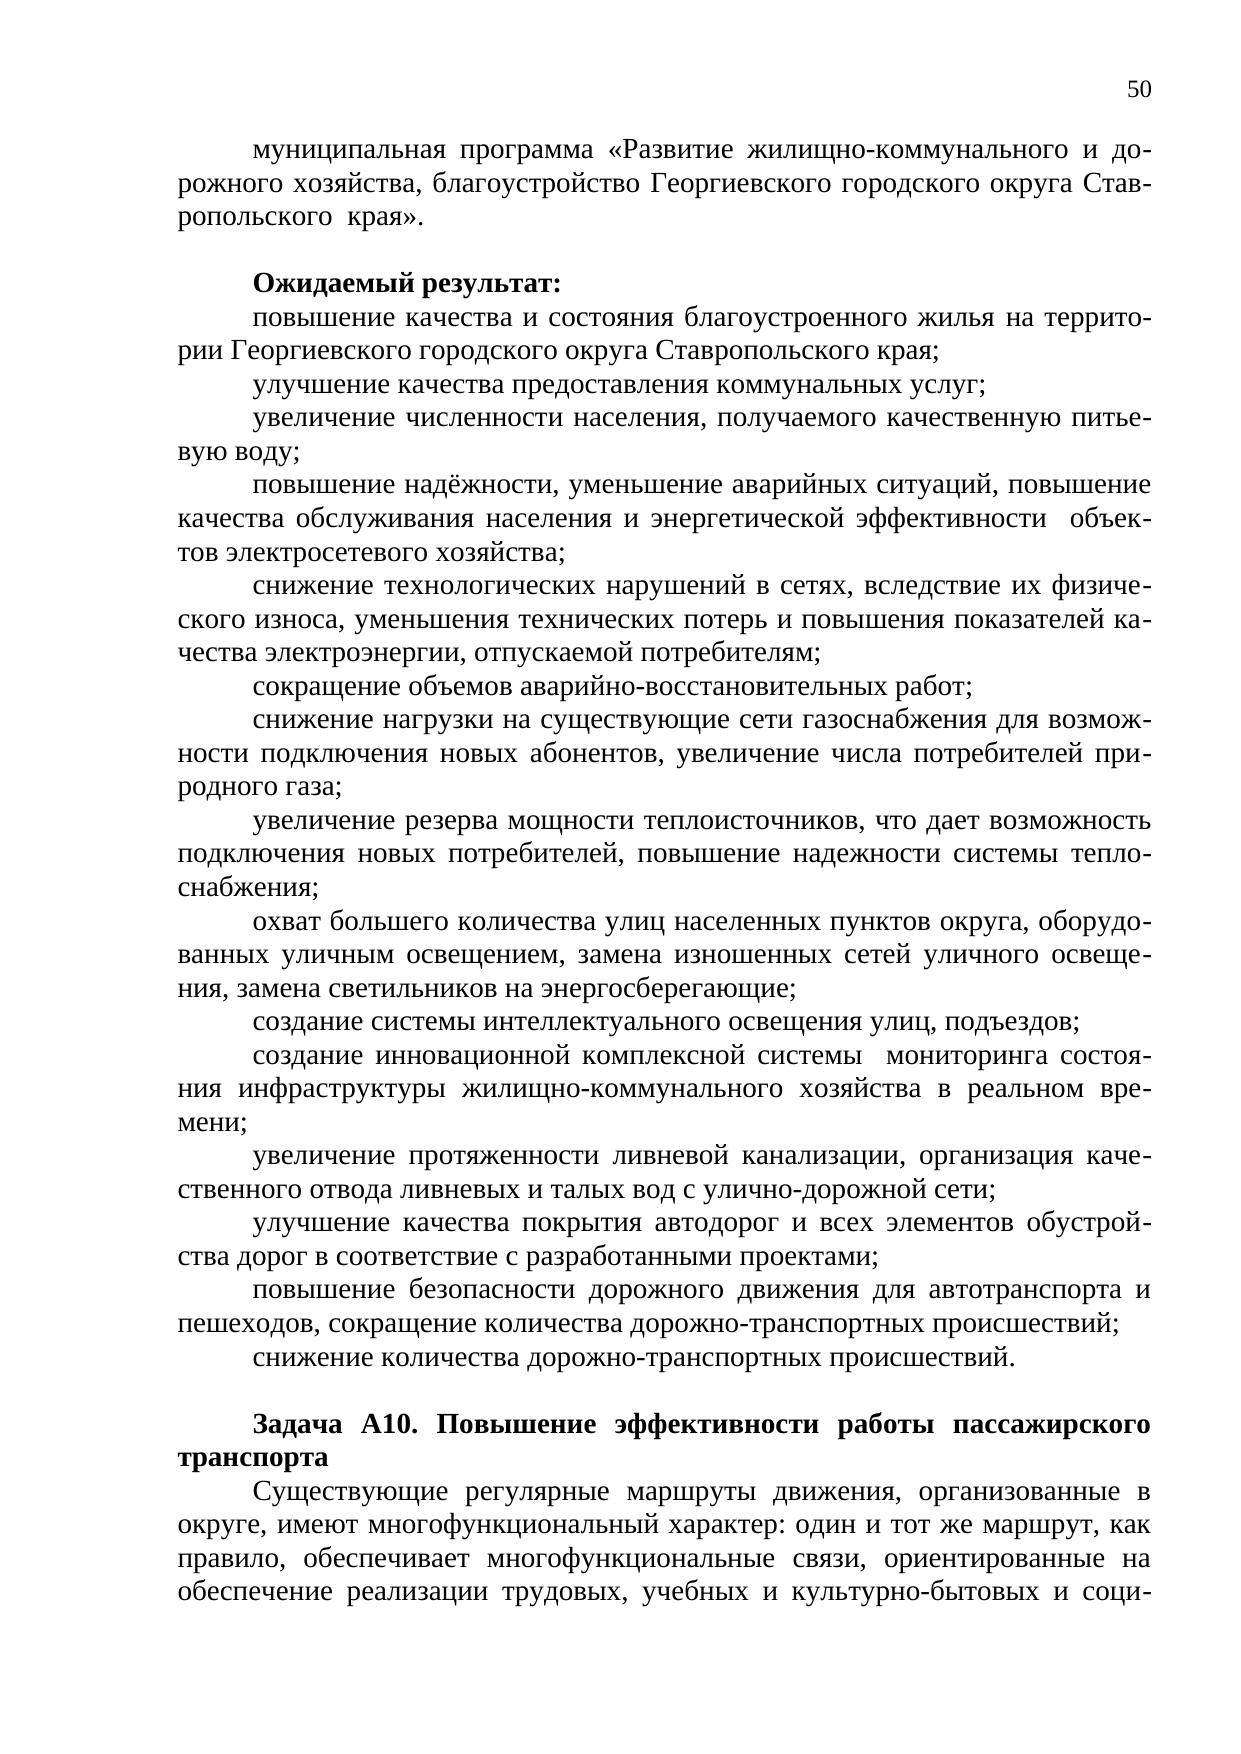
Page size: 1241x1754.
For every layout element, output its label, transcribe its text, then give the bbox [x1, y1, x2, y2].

text повышение надёжности, уменьшение аварийных ситуаций, повышение качества обслуживания населения и энергетической эффективности объектов электросетевого хозяйства; [177, 467, 1152, 567]
text создание системы интеллектуального освещения улиц, подъездов; [177, 1003, 1152, 1037]
text улучшение качества покрытия автодорог и всех элементов обустройства дорог в соответствие с разработанными проектами; [177, 1204, 1152, 1272]
text снижение технологических нарушений в сетях, вследствие их физического износа, уменьшения технических потерь и повышения показателей качества электроэнергии, отпускаемой потребителям; [177, 567, 1152, 668]
text снижение количества дорожно-транспортных происшествий. [177, 1339, 1152, 1372]
text увеличение протяженности ливневой канализации, организация качественного отвода ливневых и талых вод с улично-дорожной сети; [177, 1137, 1152, 1204]
text Ожидаемый результат: [177, 265, 1152, 299]
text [177, 1473, 1152, 1607]
text повышение качества и состояния благоустроенного жилья на территории Георгиевского городского округа Ставропольского края; [177, 299, 1152, 366]
text улучшение качества предоставления коммунальных услуг; [177, 366, 1152, 399]
text создание инновационной комплексной системы мониторинга состояния инфраструктуры жилищно-коммунального хозяйства в реальном времени; [177, 1037, 1152, 1137]
text муниципальная программа «Развитие жилищно-коммунального и дорожного хозяйства, благоустройство Георгиевского городского округа Ставропольского края». [177, 131, 1152, 232]
text сокращение объемов аварийно-восстановительных работ; [177, 668, 1152, 701]
text повышение безопасности дорожного движения для автотранспорта и пешеходов, сокращение количества дорожно-транспортных происшествий; [177, 1272, 1152, 1339]
text увеличение численности населения, получаемого качественную питьевую воду; [177, 399, 1152, 467]
text увеличение резерва мощности теплоисточников, что дает возможность подключения новых потребителей, повышение надежности системы теплоснабжения; [177, 802, 1152, 903]
text Задача А10. Повышение эффективности работы пассажирского транспорта [177, 1406, 1152, 1473]
text снижение нагрузки на существующие сети газоснабжения для возможности подключения новых абонентов, увеличение числа потребителей природного газа; [177, 701, 1152, 802]
text охват большего количества улиц населенных пунктов округа, оборудованных уличным освещением, замена изношенных сетей уличного освещения, замена светильников на энергосберегающие; [177, 903, 1152, 1003]
